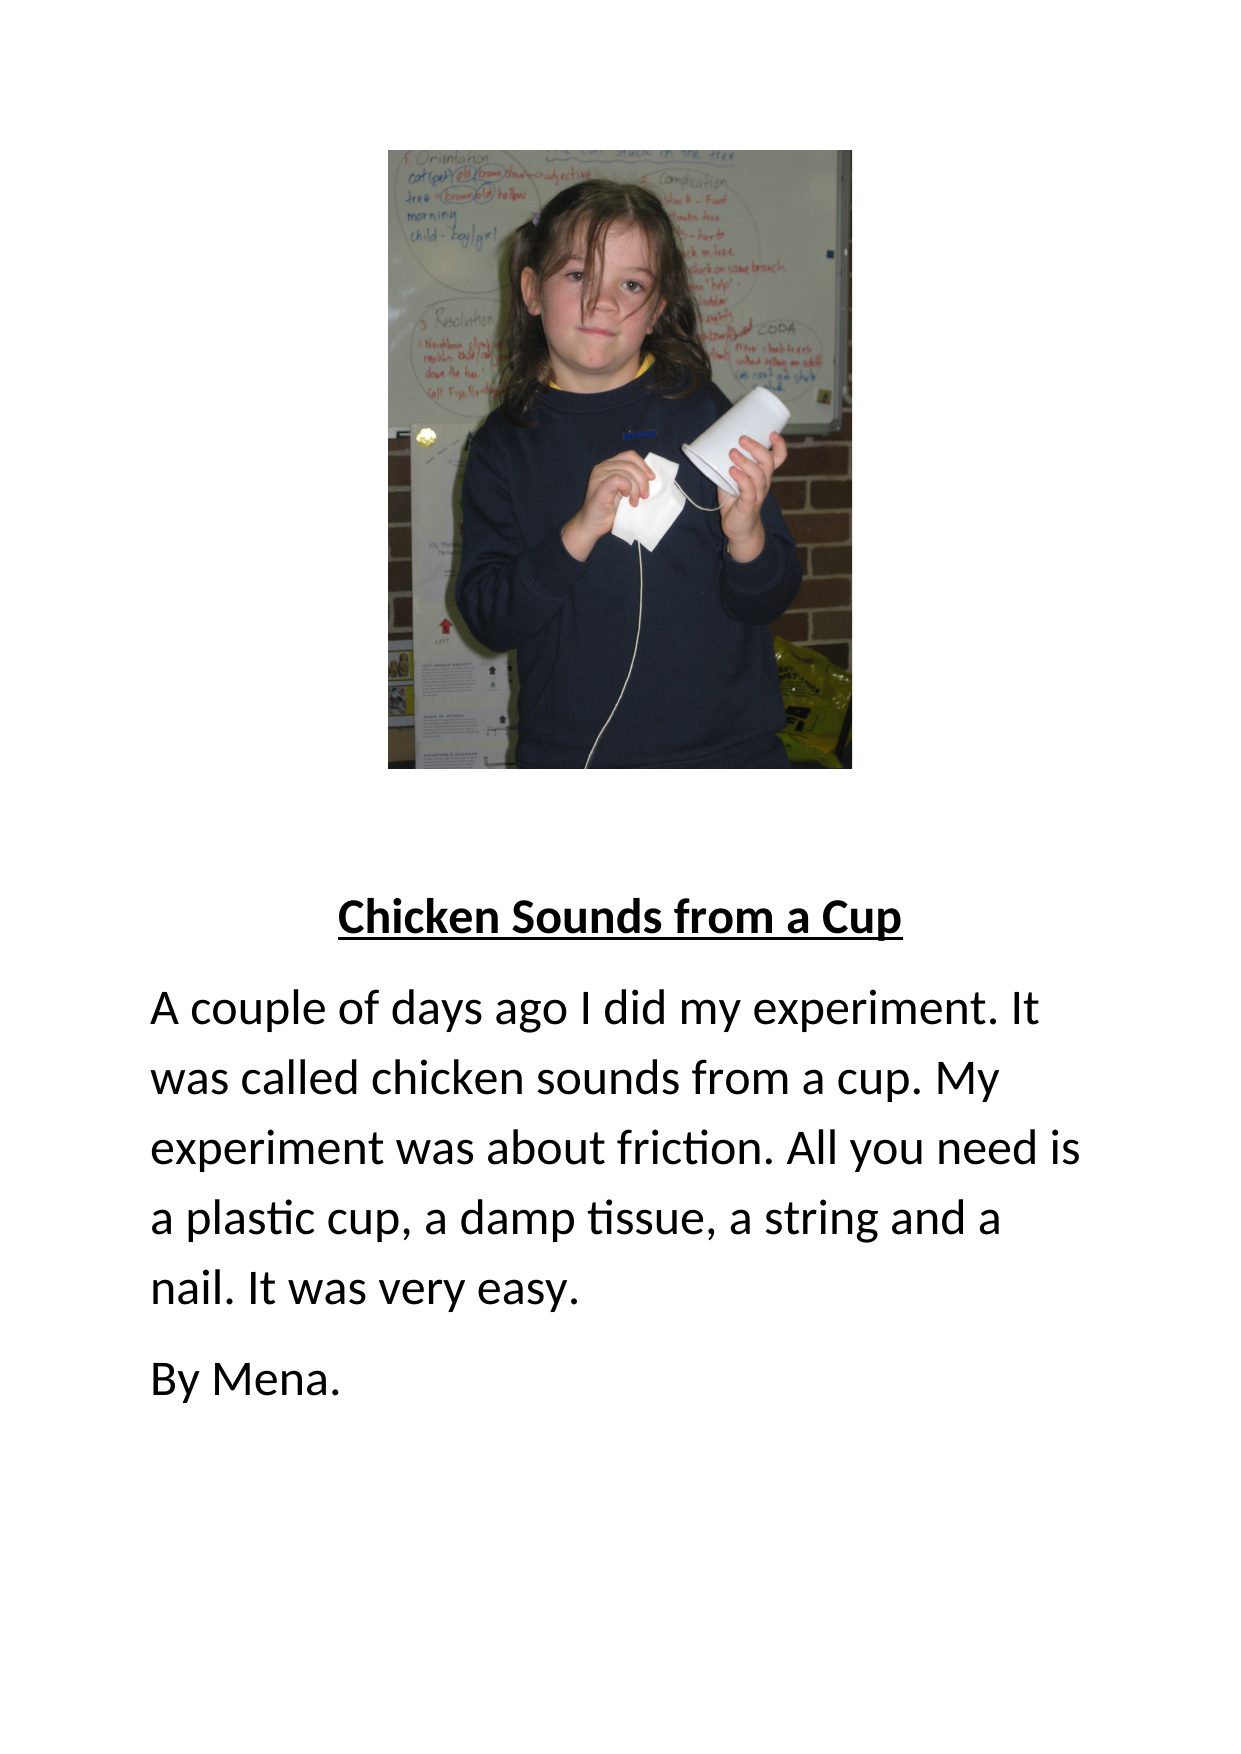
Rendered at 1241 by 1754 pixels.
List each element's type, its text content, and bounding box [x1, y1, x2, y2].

text By Mena. [150, 1347, 1090, 1408]
picture [388, 150, 853, 769]
text A couple of days ago I did my experiment. It was called chicken sounds from a cup. My experiment was about friction. All you need is a plastic cup, a damp tissue, a string and a nail. It was very easy. [150, 976, 1090, 1317]
text Chicken Sounds from a Cup [150, 884, 1090, 946]
